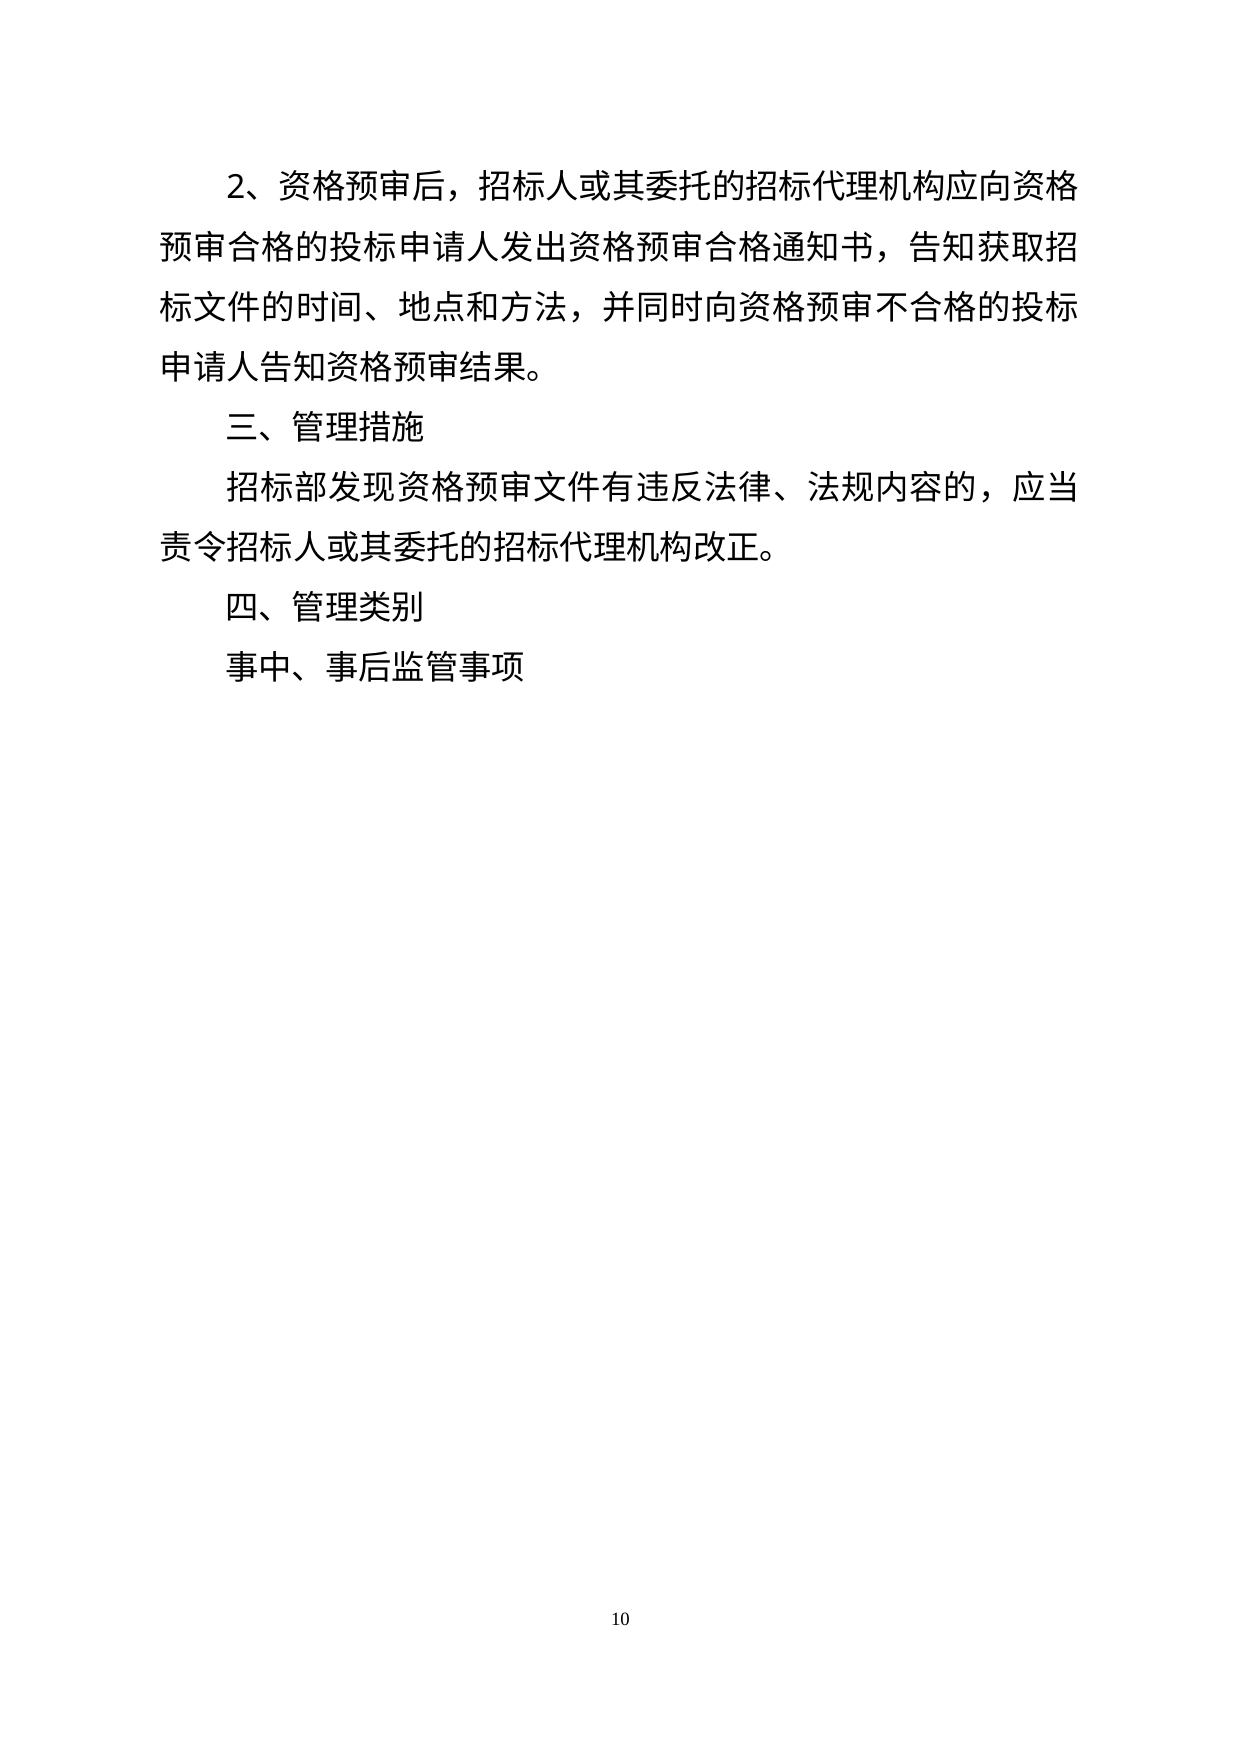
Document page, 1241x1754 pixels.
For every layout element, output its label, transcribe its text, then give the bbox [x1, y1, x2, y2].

text 招标部发现资格预审文件有违反法律、法规内容的，应当责令招标人或其委托的招标代理机构改正。 [159, 454, 1081, 574]
text 2、资格预审后，招标人或其委托的招标代理机构应向资格预审合格的投标申请人发出资格预审合格通知书，告知获取招标文件的时间、地点和方法，并同时向资格预审不合格的投标申请人告知资格预审结果。 [159, 154, 1081, 394]
text 三、管理措施 [159, 394, 1081, 454]
text 四、管理类别 [159, 574, 1081, 634]
text 事中、事后监管事项 [159, 634, 1081, 694]
